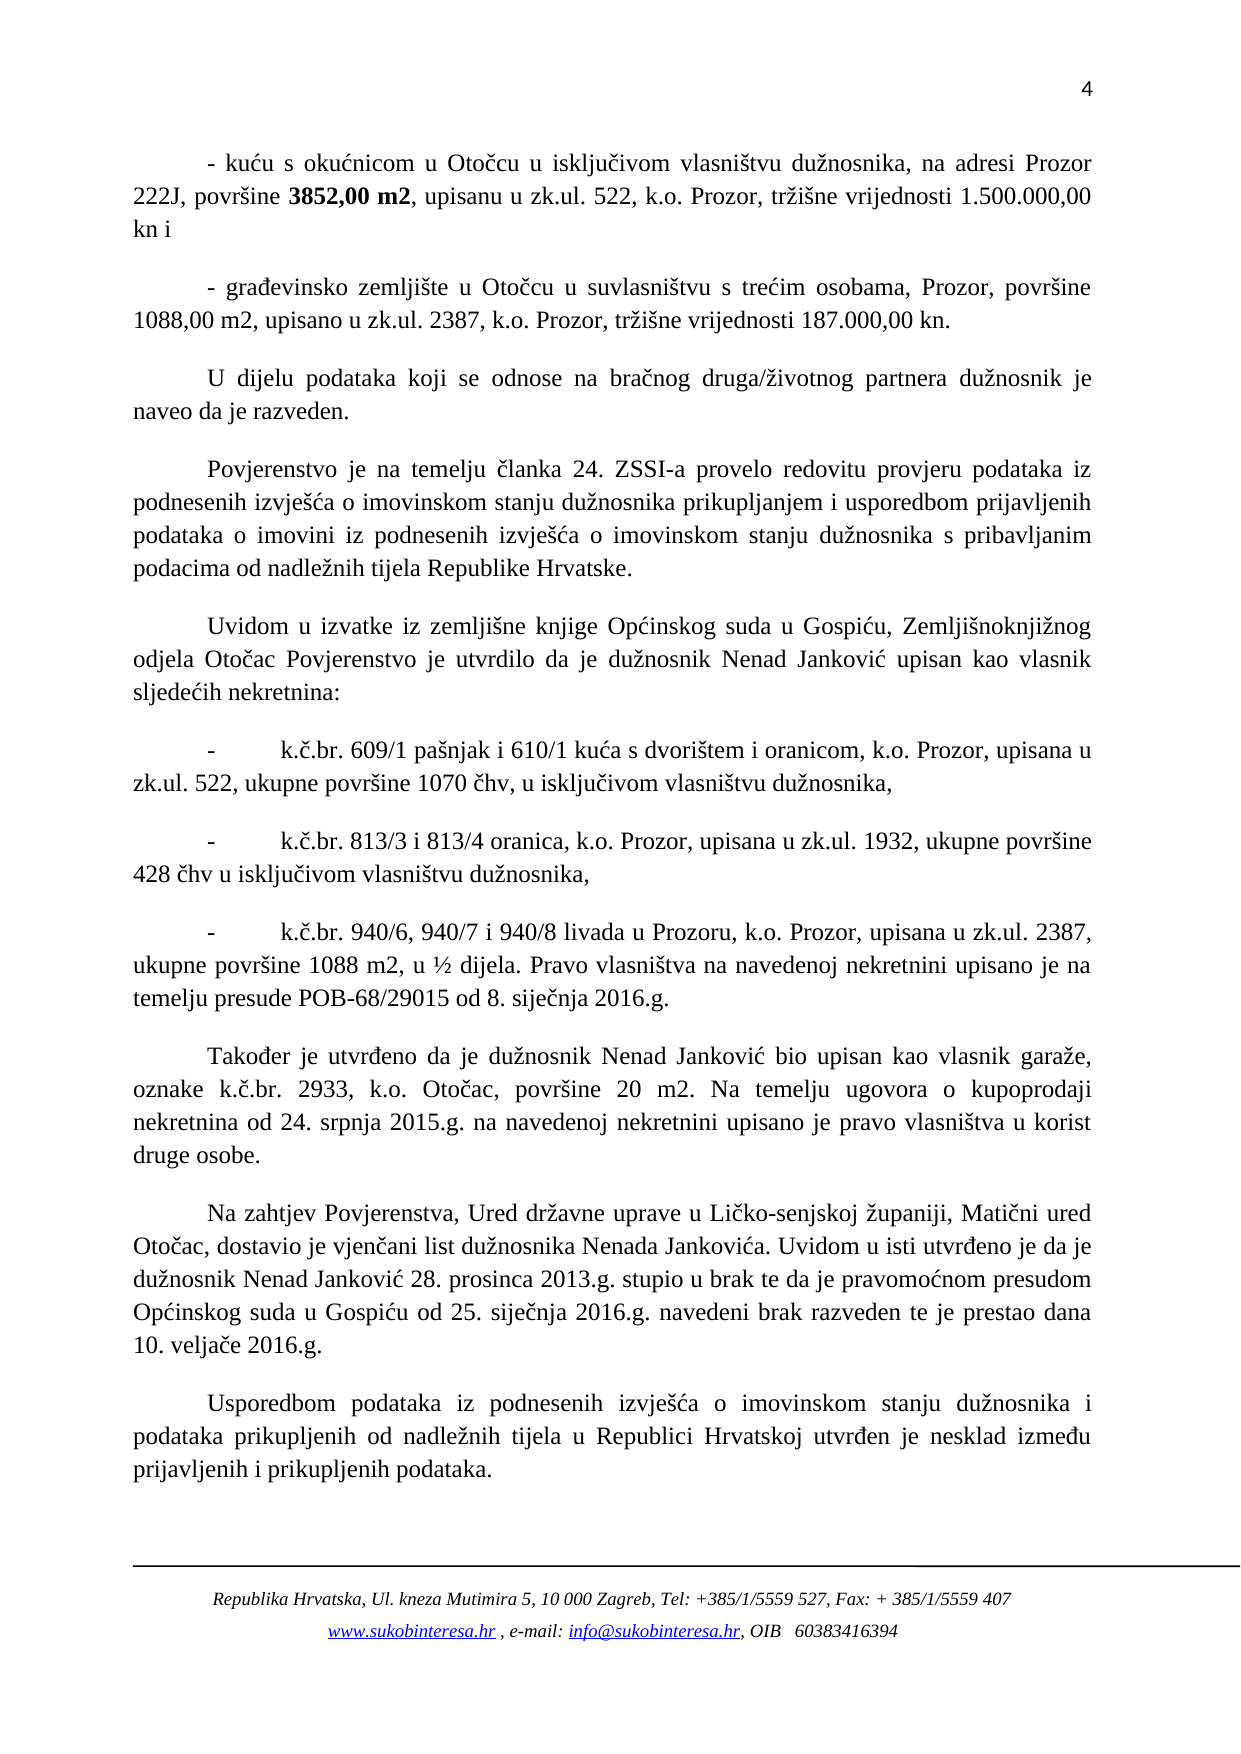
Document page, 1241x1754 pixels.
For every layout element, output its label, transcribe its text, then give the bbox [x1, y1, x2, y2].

text Usporedbom podataka iz podnesenih izvješća o imovinskom stanju dužnosnika i podataka prikupljenih od nadležnih tijela u Republici Hrvatskoj utvrđen je nesklad između prijavljenih i prikupljenih podataka. [133, 1388, 1092, 1483]
text - k.č.br. 940/6, 940/7 i 940/8 livada u Prozoru, k.o. Prozor, upisana u zk.ul. 2387, ukupne površine 1088 m2, u ½ dijela. Pravo vlasništva na navedenoj nekretnini upisano je na temelju presude POB-68/29015 od 8. siječnja 2016.g. [133, 917, 1092, 1012]
text Također je utvrđeno da je dužnosnik Nenad Janković bio upisan kao vlasnik garaže, oznake k.č.br. 2933, k.o. Otočac, površine 20 m2. Na temelju ugovora o kupoprodaji nekretnina od 24. srpnja 2015.g. na navedenoj nekretnini upisano je pravo vlasništva u korist druge osobe. [133, 1041, 1092, 1169]
text - kuću s okućnicom u Otočcu u isključivom vlasništvu dužnosnika, na adresi Prozor 222J, površine 3852,00 m2, upisanu u zk.ul. 522, k.o. Prozor, tržišne vrijednosti 1.500.000,00 kn i [133, 148, 1092, 242]
text Uvidom u izvatke iz zemljišne knjige Općinskog suda u Gospiću, Zemljišnoknjižnog odjela Otočac Povjerenstvo je utvrdilo da je dužnosnik Nenad Janković upisan kao vlasnik sljedećih nekretnina: [133, 611, 1092, 706]
text - k.č.br. 609/1 pašnjak i 610/1 kuća s dvorištem i oranicom, k.o. Prozor, upisana u zk.ul. 522, ukupne površine 1070 čhv, u isključivom vlasništvu dužnosnika, [133, 735, 1092, 797]
text - k.č.br. 813/3 i 813/4 oranica, k.o. Prozor, upisana u zk.ul. 1932, ukupne površine 428 čhv u isključivom vlasništvu dužnosnika, [133, 826, 1092, 888]
text - građevinsko zemljište u Otočcu u suvlasništvu s trećim osobama, Prozor, površine 1088,00 m2, upisano u zk.ul. 2387, k.o. Prozor, tržišne vrijednosti 187.000,00 kn. [133, 272, 1092, 333]
text Povjerenstvo je na temelju članka 24. ZSSI-a provelo redovitu provjeru podataka iz podnesenih izvješća o imovinskom stanju dužnosnika prikupljanjem i usporedbom prijavljenih podataka o imovini iz podnesenih izvješća o imovinskom stanju dužnosnika s pribavljanim podacima od nadležnih tijela Republike Hrvatske. [133, 454, 1092, 582]
text Na zahtjev Povjerenstva, Ured državne uprave u Ličko-senjskoj županiji, Matični ured Otočac, dostavio je vjenčani list dužnosnika Nenada Jankovića. Uvidom u isti utvrđeno je da je dužnosnik Nenad Janković 28. prosinca 2013.g. stupio u brak te da je pravomoćnom presudom Općinskog suda u Gospiću od 25. siječnja 2016.g. navedeni brak razveden te je prestao dana 10. veljače 2016.g. [133, 1198, 1092, 1359]
text U dijelu podataka koji se odnose na bračnog druga/životnog partnera dužnosnik je naveo da je razveden. [133, 363, 1092, 424]
